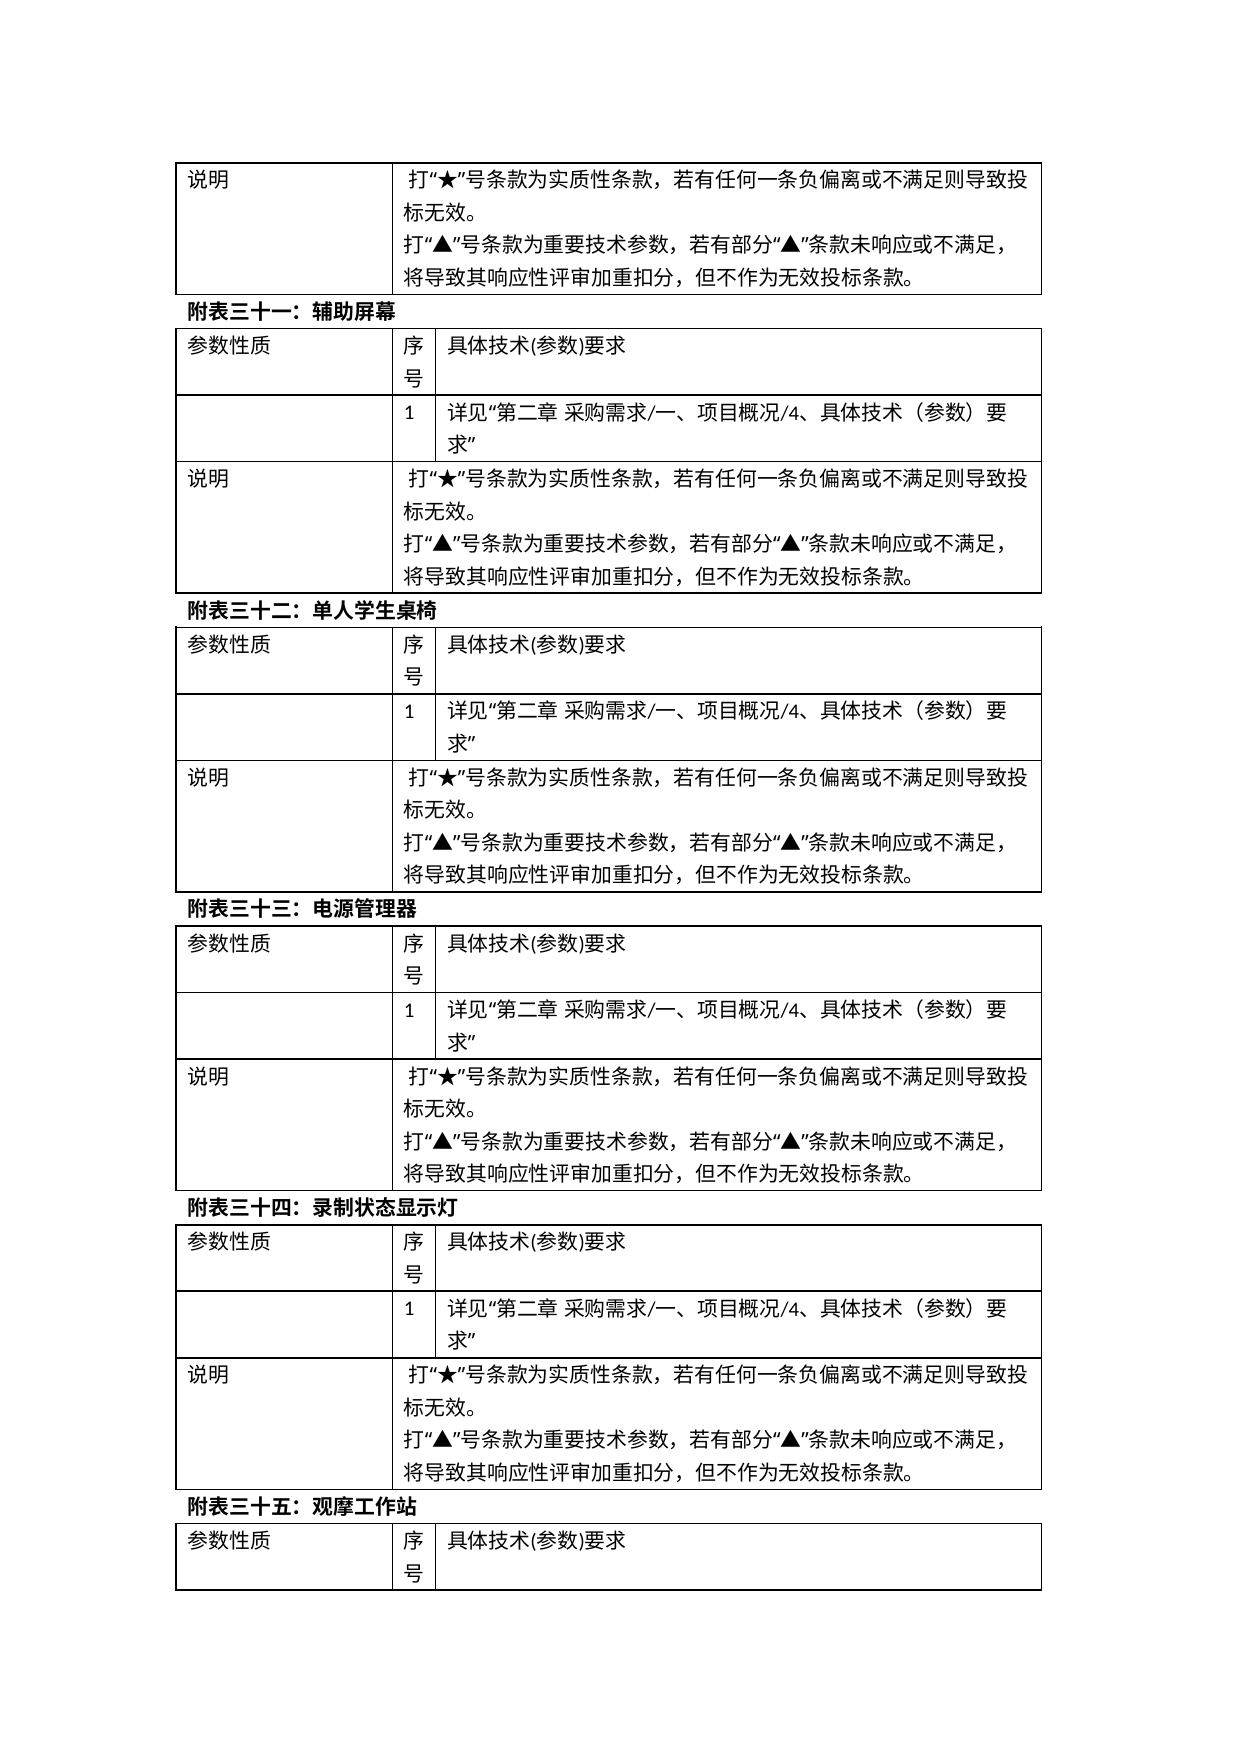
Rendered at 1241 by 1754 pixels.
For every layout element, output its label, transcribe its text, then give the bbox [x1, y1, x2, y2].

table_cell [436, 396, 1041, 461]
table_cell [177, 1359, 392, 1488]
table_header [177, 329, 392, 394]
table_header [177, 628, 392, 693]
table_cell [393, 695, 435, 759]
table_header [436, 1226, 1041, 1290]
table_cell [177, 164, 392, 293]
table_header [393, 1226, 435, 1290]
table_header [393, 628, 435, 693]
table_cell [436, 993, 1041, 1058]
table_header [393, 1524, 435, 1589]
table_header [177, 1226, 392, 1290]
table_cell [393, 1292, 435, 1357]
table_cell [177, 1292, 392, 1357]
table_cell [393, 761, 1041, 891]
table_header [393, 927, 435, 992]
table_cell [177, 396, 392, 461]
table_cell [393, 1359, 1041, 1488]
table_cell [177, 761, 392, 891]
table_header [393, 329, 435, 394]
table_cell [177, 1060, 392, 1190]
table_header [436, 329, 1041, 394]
text 附表三十四：录制状态显示灯 [187, 1191, 1053, 1224]
text 附表三十三：电源管理器 [187, 893, 1053, 925]
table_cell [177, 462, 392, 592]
text 附表三十一：辅助屏幕 [187, 295, 1053, 328]
text 附表三十二：单人学生桌椅 [187, 594, 1053, 626]
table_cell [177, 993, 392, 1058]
text 附表三十五：观摩工作站 [187, 1490, 1053, 1523]
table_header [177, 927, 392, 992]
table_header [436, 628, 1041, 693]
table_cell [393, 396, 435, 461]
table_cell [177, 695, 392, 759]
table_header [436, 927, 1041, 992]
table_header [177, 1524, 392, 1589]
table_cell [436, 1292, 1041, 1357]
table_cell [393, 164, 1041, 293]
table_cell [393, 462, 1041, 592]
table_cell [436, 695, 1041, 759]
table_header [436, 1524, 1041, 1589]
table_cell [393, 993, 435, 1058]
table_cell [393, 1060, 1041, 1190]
